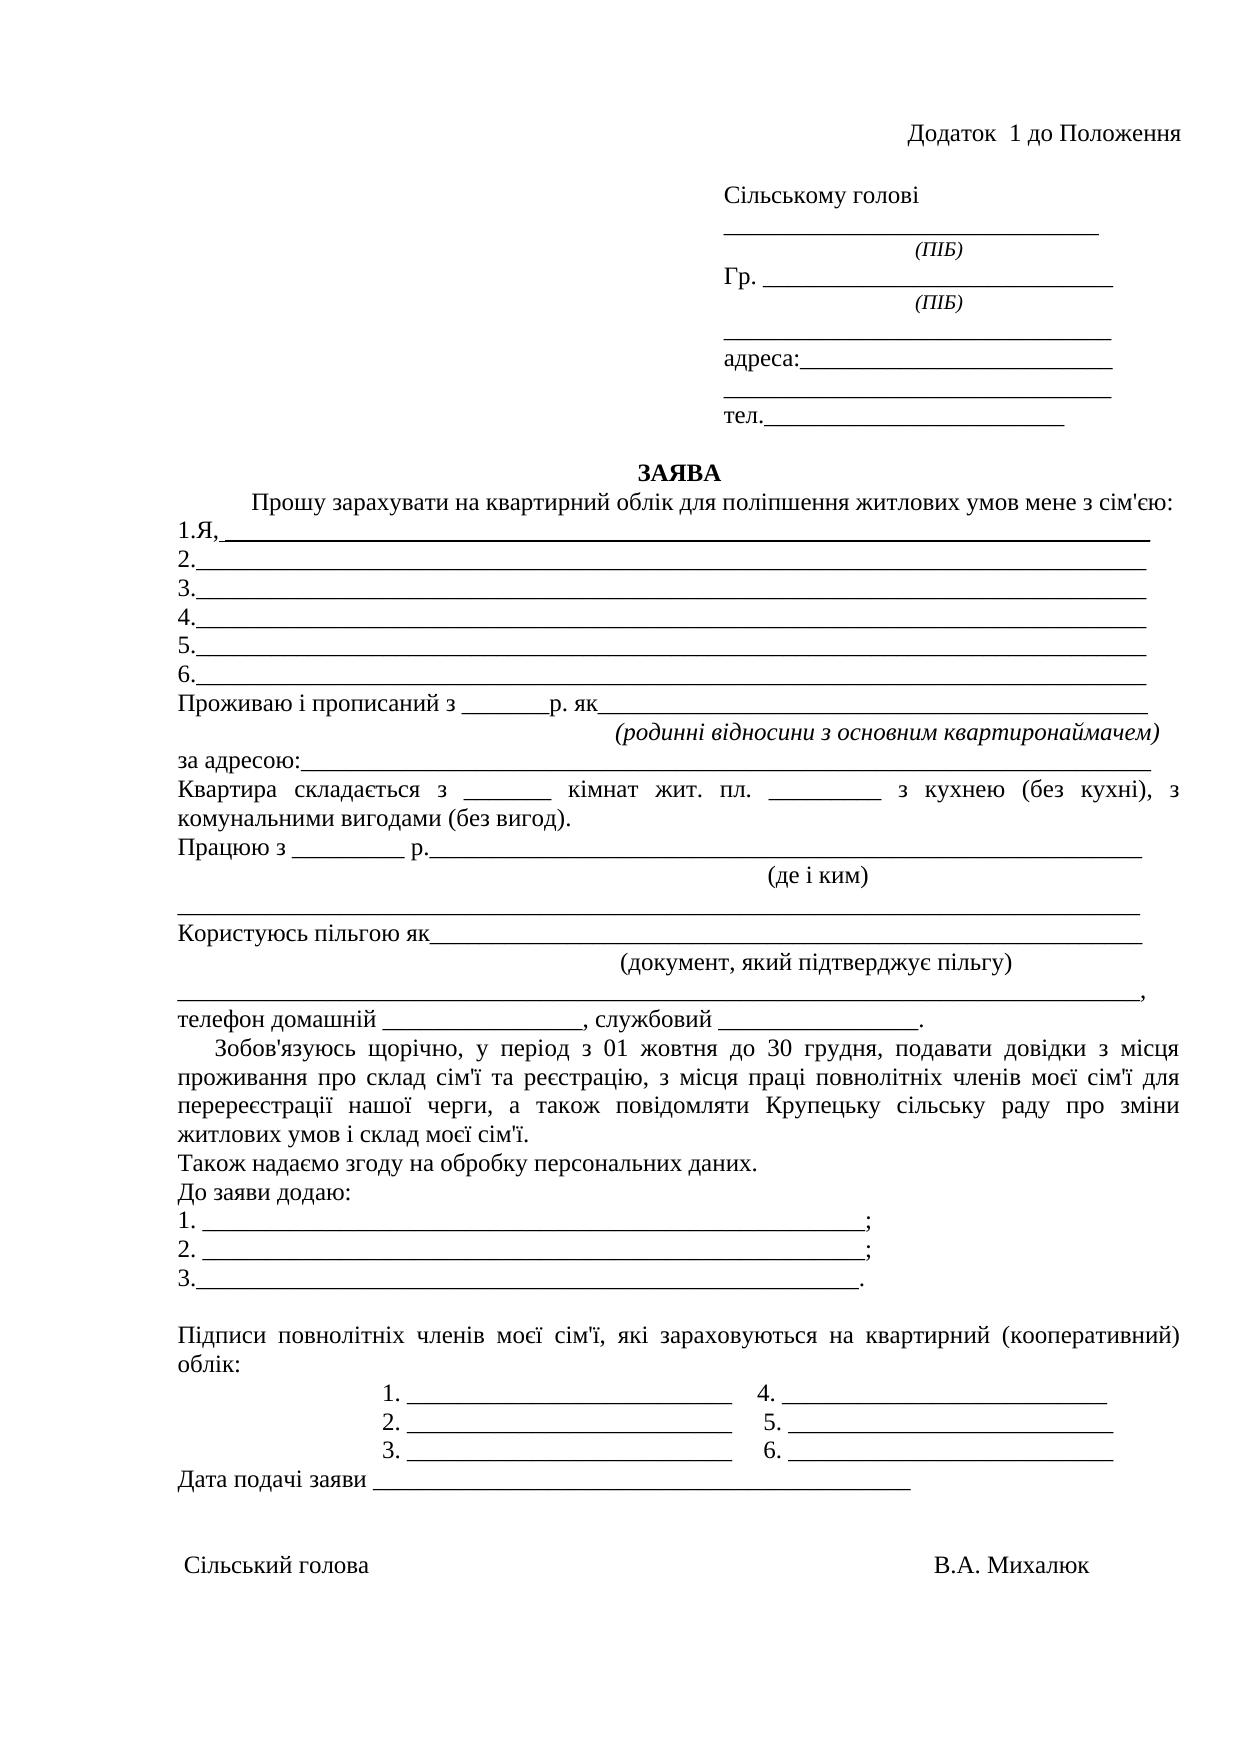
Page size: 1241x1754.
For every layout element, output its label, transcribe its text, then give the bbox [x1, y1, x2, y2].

text Проживаю і прописаний з _______р. як____________________________________________ [177, 688, 1181, 717]
text 4.____________________________________________________________________________ [177, 602, 1181, 631]
text До заяви додаю: [177, 1177, 1187, 1206]
text _______________________________ [723, 372, 1181, 401]
text 6.____________________________________________________________________________ [177, 659, 1181, 688]
text 1. __________________________ 4. __________________________ [382, 1378, 1181, 1407]
text адреса:_________________________ [723, 343, 1181, 372]
text (де і ким) [693, 861, 1181, 889]
text _____________________________________________________________________________ [177, 889, 1181, 918]
text 1. _____________________________________________________; [177, 1206, 1187, 1234]
text (ПІБ) [871, 237, 1181, 261]
text 1.Я, __________________________________________________________________________ [177, 516, 1181, 544]
text тел.________________________ [723, 401, 1181, 429]
text Гр. ____________________________ [723, 261, 1181, 290]
text ______________________________ [723, 209, 1181, 237]
text 3.____________________________________________________________________________ [177, 573, 1181, 602]
text (ПІБ) [871, 290, 1181, 314]
text Прошу зарахувати на квартирний облік для поліпшення житлових умов мене з сім'єю: [177, 487, 1181, 516]
text Також надаємо згоду на обробку персональних даних. [177, 1148, 1187, 1177]
text телефон домашній ________________, службовий ________________. [177, 1004, 1181, 1033]
text 2. __________________________ 5. __________________________ [382, 1407, 1181, 1436]
text (документ, який підтверджує пільгу) [546, 947, 1181, 976]
text Сільський голова В.А. Михалюк [177, 1551, 1181, 1579]
text 2.____________________________________________________________________________ [177, 544, 1181, 573]
text за адресою:____________________________________________________________________ [177, 746, 1181, 774]
text Квартира складається з _______ кімнат жит. пл. _________ з кухнею (без кухні), з комунальними вигодами (без вигод). [177, 774, 1181, 832]
text Зобов'язуюсь щорічно, у період з 01 жовтня до 30 грудня, подавати довідки з місця проживання про склад сім'ї та реєстрацію, з місця праці повнолітніх членів моєї сім'ї для перереєстрації нашої черги, а також повідомляти Крупецьку сільську раду про зміни житлових умов і склад моєї сім'ї. [177, 1033, 1181, 1148]
text Додаток 1 до Положення [177, 118, 1181, 147]
text 2. _____________________________________________________; [177, 1234, 1187, 1263]
text Користуюсь пільгою як_________________________________________________________ [177, 918, 1181, 947]
text Підписи повнолітніх членів моєї сім'ї, які зараховуються на квартирний (кооперативний) облік: [177, 1321, 1181, 1378]
text Дата подачі заяви ___________________________________________ [177, 1464, 1181, 1493]
text Сільському голові [723, 180, 1181, 209]
text Працюю з _________ р._________________________________________________________ [177, 832, 1181, 861]
text 5.____________________________________________________________________________ [177, 631, 1181, 659]
text (родинні відносини з основним квартиронаймачем) [177, 717, 1181, 746]
text 3. __________________________ 6. __________________________ [382, 1436, 1181, 1464]
text ЗАЯВА [177, 458, 1181, 487]
text _______________________________ [723, 314, 1181, 343]
text _____________________________________________________________________________, [177, 976, 1181, 1004]
text 3._____________________________________________________. [177, 1263, 1187, 1292]
